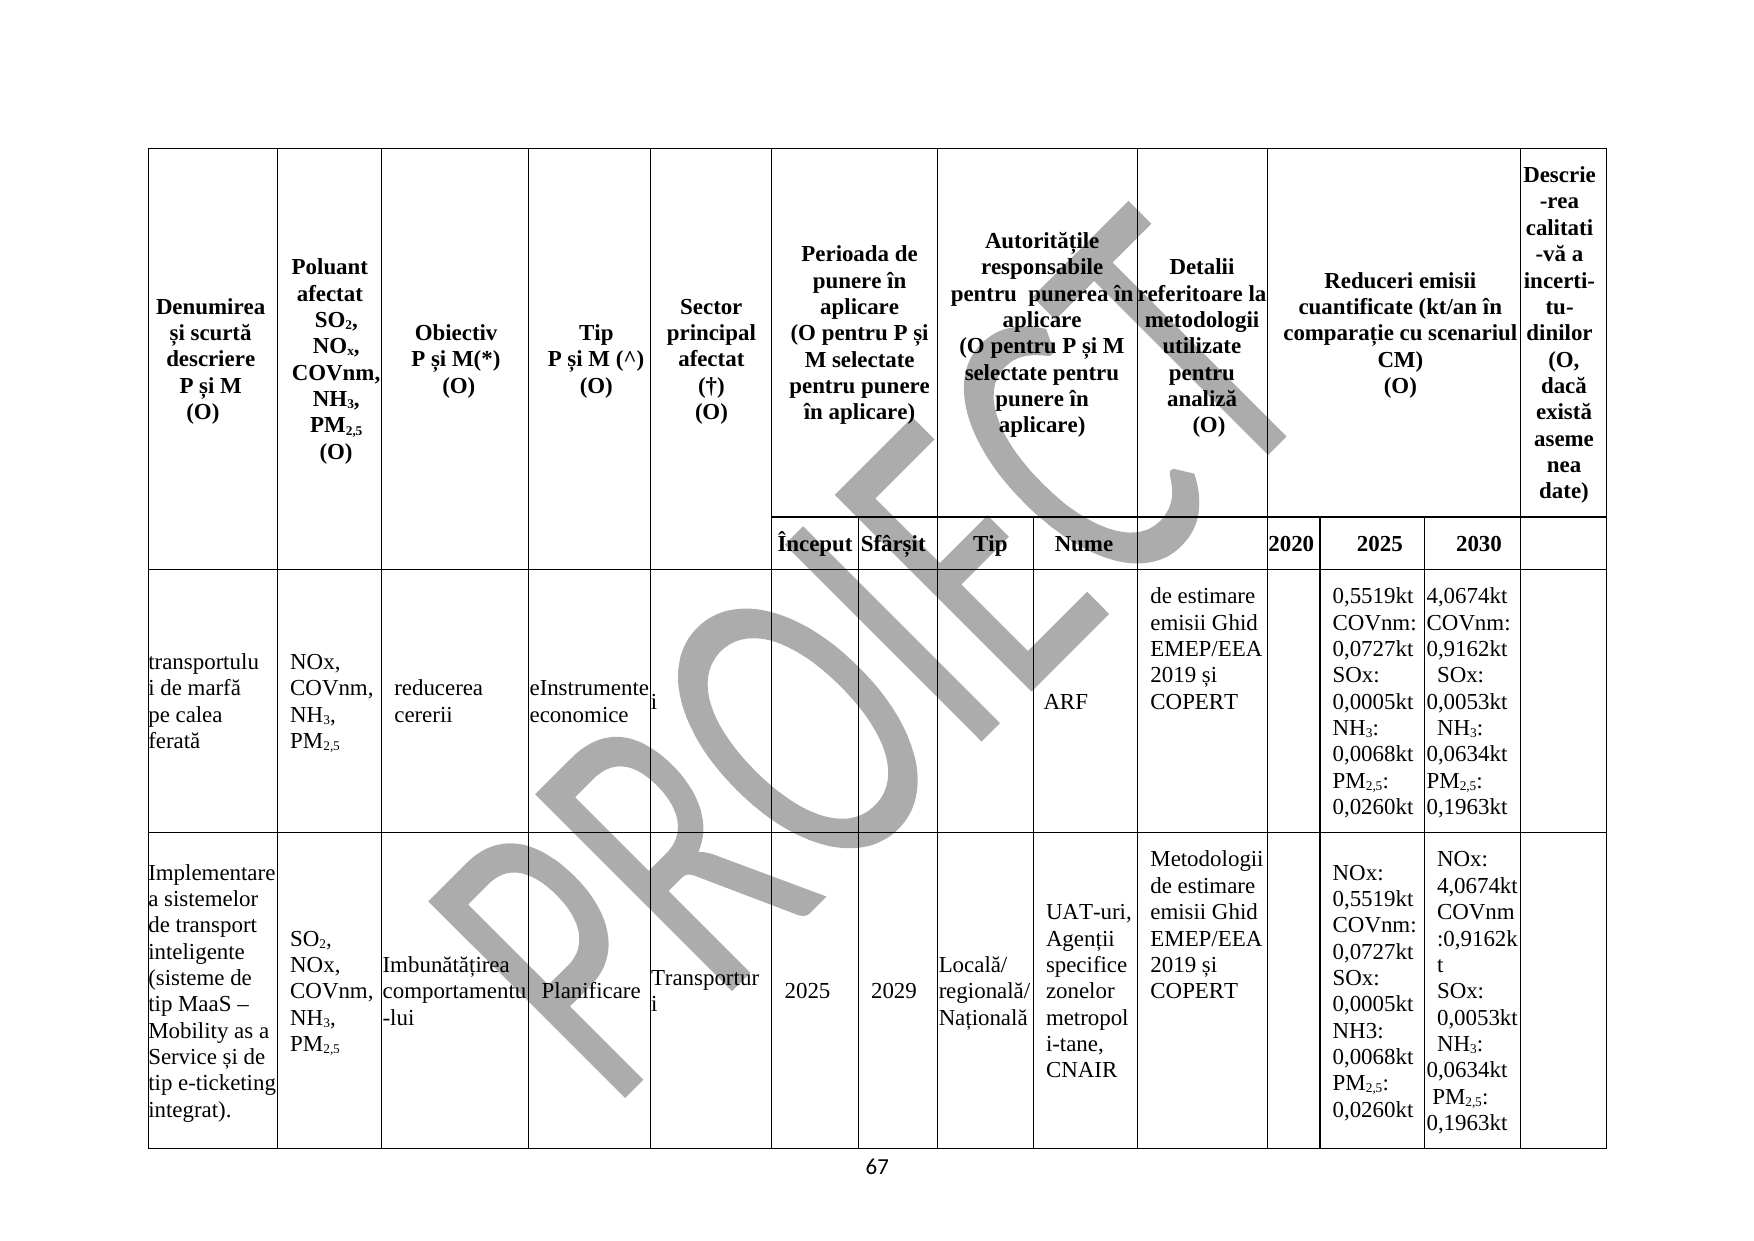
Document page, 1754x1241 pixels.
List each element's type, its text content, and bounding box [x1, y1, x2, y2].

table_cell MTI/ ARF [1034, 570, 1137, 832]
table_header Perioada de punere în aplicare (O pentru P și M selectate pentru punere în aplicare) [772, 149, 937, 516]
table_cell 2025 [772, 833, 858, 1148]
table_header Tip P și M (^) (O) [529, 149, 650, 569]
table_cell Nume [1034, 518, 1137, 569]
table_cell Metodologii de estimare emisii Ghid EMEP/EEA 2019 și COPERT [1138, 570, 1267, 832]
table_header Poluant afectat SO2, NOx, COVnm, NH3, PM2,5 (O) [278, 149, 381, 569]
table_header Obiectiv P și M(*) (O) [382, 149, 528, 569]
table_cell 2030 [1425, 518, 1520, 569]
table_cell SO2, NOx, COVnm, NH3, PM2,5 [278, 833, 381, 1148]
table_cell Planificare [529, 833, 650, 1148]
table_header Sector principal afectat (†) (O) [651, 149, 771, 569]
table_cell NOx: 4,0674ktCOVnm:0,9162kt SOx: 0,0053kt NH3: 0,0634kt PM2,5: 0,1963kt [1425, 833, 1520, 1148]
table_cell Locală/ regională/Națională [938, 833, 1033, 1148]
table_cell 2025 [772, 570, 858, 832]
table_cell NOx: 0,5519kt COVnm: 0,0727kt SOx: 0,0005kt NH3: 0,0068kt PM2,5: 0,0260kt [1321, 570, 1424, 832]
table_cell Imbunătățirea comportamentu-lui [382, 833, 528, 1148]
table_cell [1138, 518, 1267, 569]
table_cell Transporturi [651, 570, 771, 832]
table_cell Transporturi [651, 833, 771, 1148]
table_cell 2029 [859, 833, 937, 1148]
table_header Reduceri emisii cuantificate (kt/an în comparație cu scenariul CM) (O) [1268, 149, 1520, 516]
table_cell 2020 [1268, 518, 1319, 569]
table_cell [1521, 518, 1606, 569]
table_cell [1521, 833, 1606, 1148]
table_cell Încurajarea transportului de marfă pe calea ferată [149, 570, 277, 832]
table_cell Gestionarea/ reducerea cererii [382, 570, 528, 832]
table_cell Tip [938, 518, 1033, 569]
table_header Descrie-rea calitati-vă a incerti-tu-dinilor (O, dacă există asemenea date) [1521, 149, 1606, 516]
table_cell Început [772, 518, 858, 569]
table_cell ReglementareInstrumente economice [529, 570, 650, 832]
table_cell NOx: 4,0674kt COVnm: 0,9162kt SOx: 0,0053kt NH3: 0,0634kt PM2,5: 0,1963kt [1425, 570, 1520, 832]
table_cell 2025 [1321, 518, 1424, 569]
table_cell Națională [938, 570, 1033, 832]
table_header Detalii referitoare la metodologii utilizate pentru analiză (O) [1138, 149, 1267, 516]
table_cell 2029 [859, 570, 937, 832]
table_cell Metodologii de estimare emisii Ghid EMEP/EEA 2019 și COPERT [1138, 833, 1267, 1148]
table_cell [1268, 833, 1319, 1148]
table_cell NOx: 0,5519kt COVnm: 0,0727kt SOx: 0,0005kt NH3: 0,0068kt PM2,5: 0,0260kt [1321, 833, 1424, 1148]
table_cell UAT-uri, Agenții specifice zonelor metropoli-tane, CNAIR [1034, 833, 1137, 1148]
table_header Denumirea și scurtă descriere P și M (O) [149, 149, 277, 569]
table_header Autoritățile responsabile pentru punerea în aplicare (O pentru P și M selectate pentru punere în aplicare) [938, 149, 1137, 516]
table_cell [1268, 570, 1319, 832]
table_cell Implementarea sistemelor de transport inteligente (sisteme de tip MaaS – Mobility as a Service și de tip e-ticketing integrat). [149, 833, 277, 1148]
table_cell SO2, NOx, COVnm, NH3, PM2,5 [278, 570, 381, 832]
table_cell [1521, 570, 1606, 832]
table_cell Sfârșit [859, 518, 937, 569]
